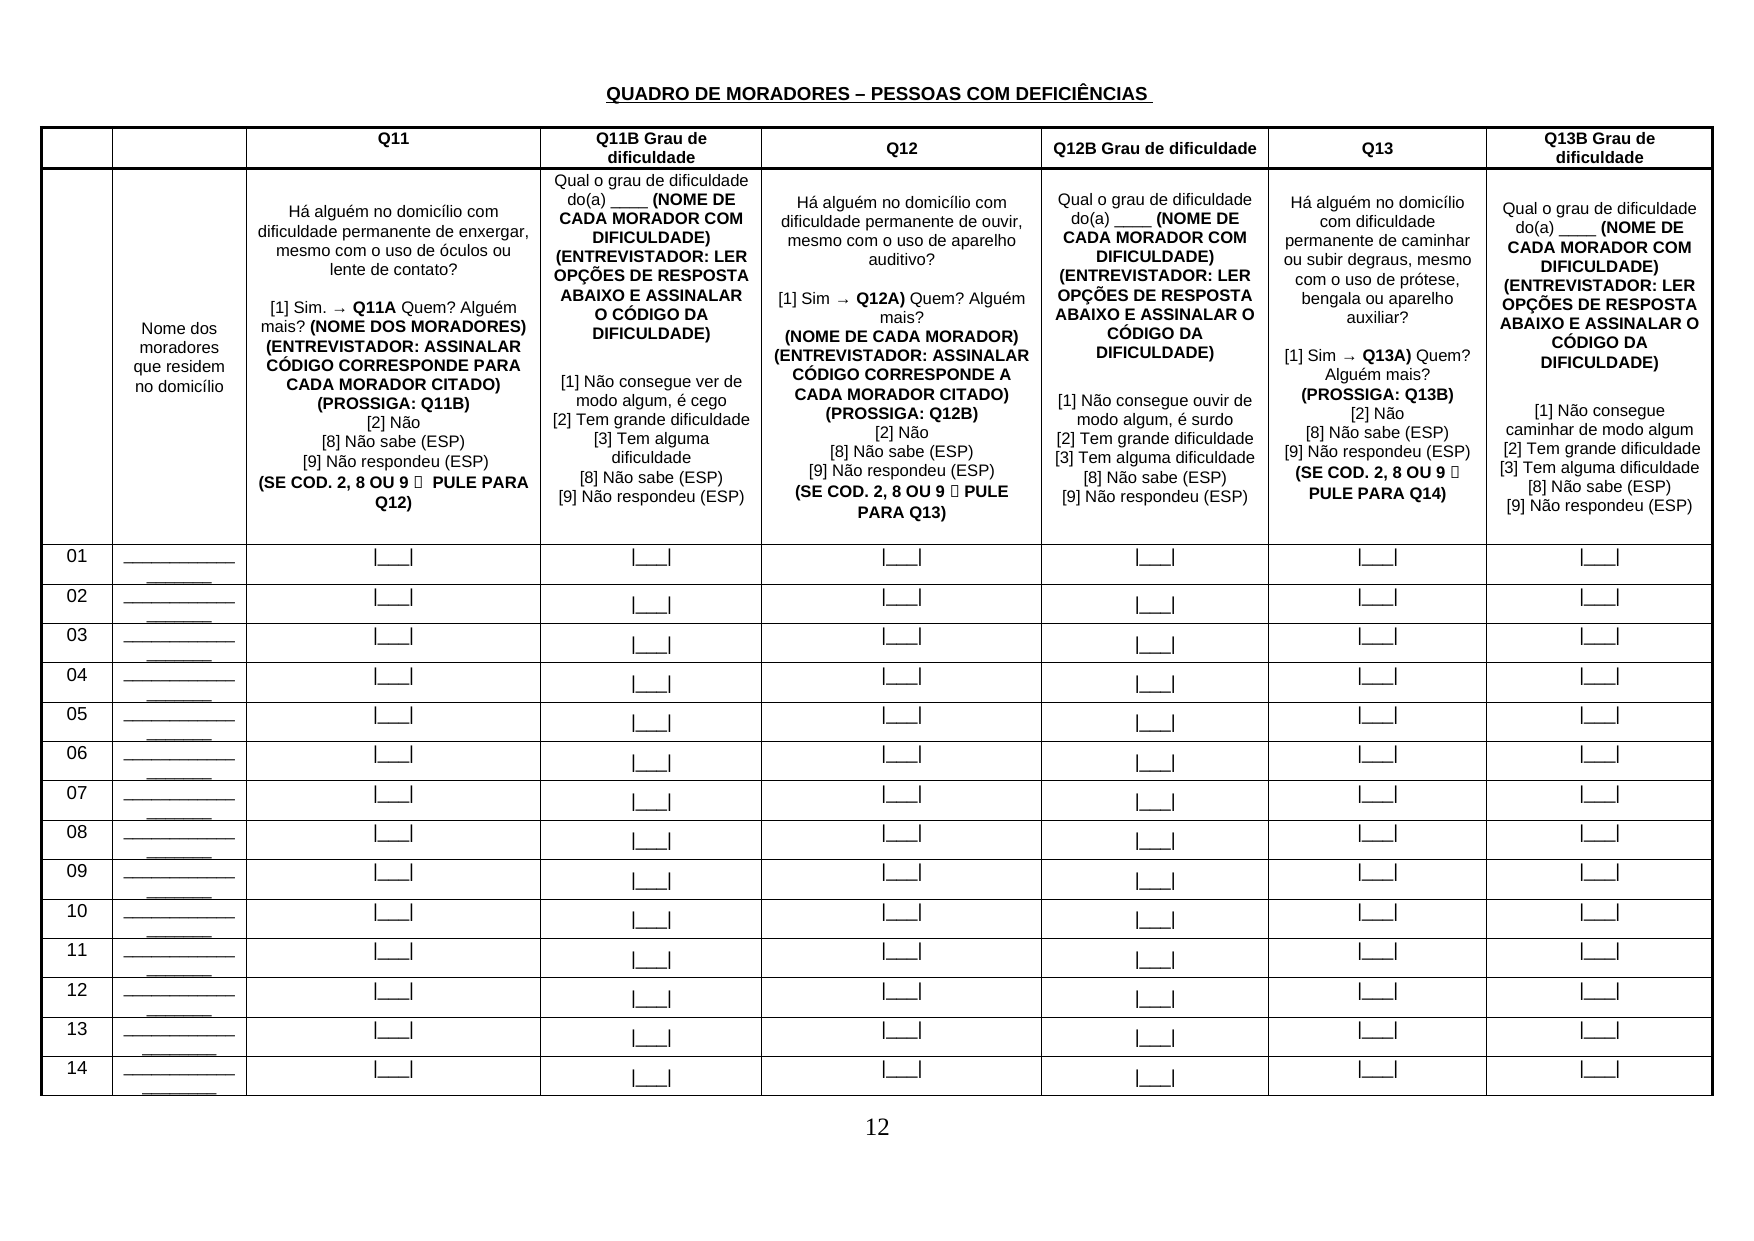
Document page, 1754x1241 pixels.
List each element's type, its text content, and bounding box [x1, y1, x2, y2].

table_cell 13 [43, 1018, 112, 1056]
table_cell |___| [541, 742, 761, 780]
table_cell Qual o grau de dificuldade do(a) ____ (NOME DE CADA MORADOR COM DIFICULDADE) (ENTREVISTADOR: LER OPÇÕES DE RESPOSTA ABAIXO E ASSINALAR O CÓDIGO DA DIFICULDADE) [1] Não consegue ver de modo algum, é cego [2] Tem grande dificuldade [3] Tem alguma dificuldade [8] Não sabe (ESP) [9] Não respondeu (ESP) [541, 170, 761, 544]
table_cell ___________________ [113, 663, 246, 702]
table_cell 09 [43, 860, 112, 898]
table_cell |___| [1487, 585, 1711, 623]
table_cell |___| [1269, 939, 1486, 977]
table_cell ___________________ [113, 742, 246, 780]
table_cell |___| [1042, 624, 1268, 662]
table_cell |___| [762, 624, 1041, 662]
table_cell 06 [43, 742, 112, 780]
table_cell |___| [762, 900, 1041, 938]
table_cell Nome dos moradores que residem no domicílio [113, 170, 246, 544]
table_cell ___________________ [113, 781, 246, 820]
table_cell |___| [541, 860, 761, 898]
table_cell |___| [247, 1018, 540, 1056]
table_cell ___________________ [113, 900, 246, 938]
table_cell ___________________ [113, 939, 246, 977]
table_cell |___| [1269, 1018, 1486, 1056]
table_cell |___| [1487, 860, 1711, 898]
table_cell |___| [541, 663, 761, 702]
table_cell |___| [247, 663, 540, 702]
table_cell |___| [1042, 781, 1268, 820]
table_header Q12 [762, 129, 1041, 167]
table_cell |___| [1487, 781, 1711, 820]
table_cell |___| [1269, 624, 1486, 662]
table_cell |___| [247, 781, 540, 820]
table_cell |___| [1487, 663, 1711, 702]
table_cell ___________________ [113, 978, 246, 1017]
table_cell |___| [762, 703, 1041, 741]
table_cell ___________________ [113, 545, 246, 583]
table_header [43, 129, 112, 167]
table_cell 11 [43, 939, 112, 977]
table_cell |___| [1042, 821, 1268, 859]
table_header Q11B Grau de dificuldade [541, 129, 761, 167]
table_cell |___| [1042, 703, 1268, 741]
table_cell |___| [762, 585, 1041, 623]
table_cell |___| [1042, 1018, 1268, 1056]
table_cell |___| [247, 545, 540, 583]
table_cell ___________________ [113, 860, 246, 898]
table_header Q13 [1269, 129, 1486, 167]
table_cell |___| [541, 624, 761, 662]
table_cell ___________________ [113, 624, 246, 662]
table_cell |___| [1269, 703, 1486, 741]
table_cell |___| [762, 860, 1041, 898]
table_header Q11 [247, 129, 540, 167]
table_cell 05 [43, 703, 112, 741]
table_cell |___| [247, 703, 540, 741]
table_cell |___| [1269, 900, 1486, 938]
table_cell 02 [43, 585, 112, 623]
table_cell |___| [541, 781, 761, 820]
table_header Q12B Grau de dificuldade [1042, 129, 1268, 167]
table_cell |___| [247, 742, 540, 780]
table_cell |___| [541, 900, 761, 938]
table_cell |___| [1042, 663, 1268, 702]
table_cell Qual o grau de dificuldade do(a) ____ (NOME DE CADA MORADOR COM DIFICULDADE) (ENTREVISTADOR: LER OPÇÕES DE RESPOSTA ABAIXO E ASSINALAR O CÓDIGO DA DIFICULDADE) [1] Não consegue ouvir de modo algum, é surdo [2] Tem grande dificuldade [3] Tem alguma dificuldade [8] Não sabe (ESP) [9] Não respondeu (ESP) [1042, 170, 1268, 544]
table_cell |___| [1269, 860, 1486, 898]
table_cell |___| [1487, 742, 1711, 780]
table_cell |___| [762, 663, 1041, 702]
table_cell |___| [1487, 545, 1711, 583]
table_cell |___| [1269, 742, 1486, 780]
table_cell 01 [43, 545, 112, 583]
table_cell |___| [1487, 821, 1711, 859]
table_cell ____________________ [113, 1018, 246, 1056]
table_cell Há alguém no domicílio com dificuldade permanente de ouvir, mesmo com o uso de aparelho auditivo? [1] Sim → Q12A) Quem? Alguém mais? (NOME DE CADA MORADOR) (ENTREVISTADOR: ASSINALAR CÓDIGO CORRESPONDE A CADA MORADOR CITADO) (PROSSIGA: Q12B) [2] Não [8] Não sabe (ESP) [9] Não respondeu (ESP) (SE COD. 2, 8 OU 9  PULE PARA Q13) [762, 170, 1041, 544]
table_cell [43, 170, 112, 544]
table_cell |___| [1042, 860, 1268, 898]
table_cell |___| [1042, 742, 1268, 780]
table_cell |___| [1269, 663, 1486, 702]
table_cell |___| [541, 939, 761, 977]
table_cell |___| [1269, 978, 1486, 1017]
table_cell |___| [762, 545, 1041, 583]
table_cell 12 [43, 978, 112, 1017]
table_cell |___| [1042, 939, 1268, 977]
table_cell |___| [1042, 1057, 1268, 1095]
table_cell |___| [247, 978, 540, 1017]
table_cell ___________________ [113, 585, 246, 623]
table_cell |___| [1269, 821, 1486, 859]
table_cell |___| [762, 781, 1041, 820]
table_cell |___| [1487, 624, 1711, 662]
table_cell |___| [1487, 1018, 1711, 1056]
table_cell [113, 1057, 246, 1095]
table_cell |___| [247, 624, 540, 662]
table_cell Há alguém no domicílio com dificuldade permanente de enxergar, mesmo com o uso de óculos ou lente de contato? [1] Sim. → Q11A Quem? Alguém mais? (NOME DOS MORADORES) (ENTREVISTADOR: ASSINALAR CÓDIGO CORRESPONDE PARA CADA MORADOR CITADO) (PROSSIGA: Q11B) [2] Não [8] Não sabe (ESP) [9] Não respondeu (ESP) (SE COD. 2, 8 OU 9  PULE PARA Q12) [247, 170, 540, 544]
text QUADRO DE MORADORES – PESSOAS COM DEFICIÊNCIAS [41, 83, 1713, 104]
table_cell |___| [1487, 1057, 1711, 1095]
table_cell |___| [541, 1057, 761, 1095]
table_cell 14 [43, 1057, 112, 1095]
table_cell |___| [762, 742, 1041, 780]
table_cell ___________________ [113, 703, 246, 741]
table_cell |___| [1487, 900, 1711, 938]
table_cell |___| [247, 860, 540, 898]
table_cell |___| [762, 821, 1041, 859]
table_cell |___| [762, 1057, 1041, 1095]
table_cell |___| [762, 939, 1041, 977]
table_cell |___| [1042, 978, 1268, 1017]
table_cell |___| [1042, 900, 1268, 938]
table_cell |___| [541, 703, 761, 741]
table_cell |___| [762, 978, 1041, 1017]
table_cell |___| [541, 821, 761, 859]
table_cell |___| [1042, 545, 1268, 583]
table_cell |___| [541, 978, 761, 1017]
table_cell Qual o grau de dificuldade do(a) ____ (NOME DE CADA MORADOR COM DIFICULDADE) (ENTREVISTADOR: LER OPÇÕES DE RESPOSTA ABAIXO E ASSINALAR O CÓDIGO DA DIFICULDADE) [1] Não consegue caminhar de modo algum [2] Tem grande dificuldade [3] Tem alguma dificuldade [8] Não sabe (ESP) [9] Não respondeu (ESP) [1487, 170, 1711, 544]
table_header [113, 129, 246, 167]
table_cell |___| [247, 821, 540, 859]
table_cell 10 [43, 900, 112, 938]
table_cell Há alguém no domicílio com dificuldade permanente de caminhar ou subir degraus, mesmo com o uso de prótese, bengala ou aparelho auxiliar? [1] Sim → Q13A) Quem? Alguém mais? (PROSSIGA: Q13B) [2] Não [8] Não sabe (ESP) [9] Não respondeu (ESP) (SE COD. 2, 8 OU 9  PULE PARA Q14) [1269, 170, 1486, 544]
table_cell ___________________ [113, 821, 246, 859]
table_header Q13B Grau de dificuldade [1487, 129, 1711, 167]
table_cell |___| [1042, 585, 1268, 623]
table_cell |___| [1487, 703, 1711, 741]
table_cell |___| [247, 585, 540, 623]
table_cell |___| [1269, 1057, 1486, 1095]
table_cell |___| [1269, 585, 1486, 623]
table_cell 04 [43, 663, 112, 702]
table_cell 08 [43, 821, 112, 859]
table_cell |___| [541, 1018, 761, 1056]
table_cell |___| [541, 545, 761, 583]
table_cell |___| [247, 1057, 540, 1095]
table_cell |___| [541, 585, 761, 623]
table_cell |___| [247, 939, 540, 977]
table_cell |___| [1269, 781, 1486, 820]
table_cell |___| [247, 900, 540, 938]
table_cell 03 [43, 624, 112, 662]
table_cell |___| [1269, 545, 1486, 583]
table_cell |___| [1487, 939, 1711, 977]
table_cell |___| [762, 1018, 1041, 1056]
table_cell 07 [43, 781, 112, 820]
table_cell |___| [1487, 978, 1711, 1017]
